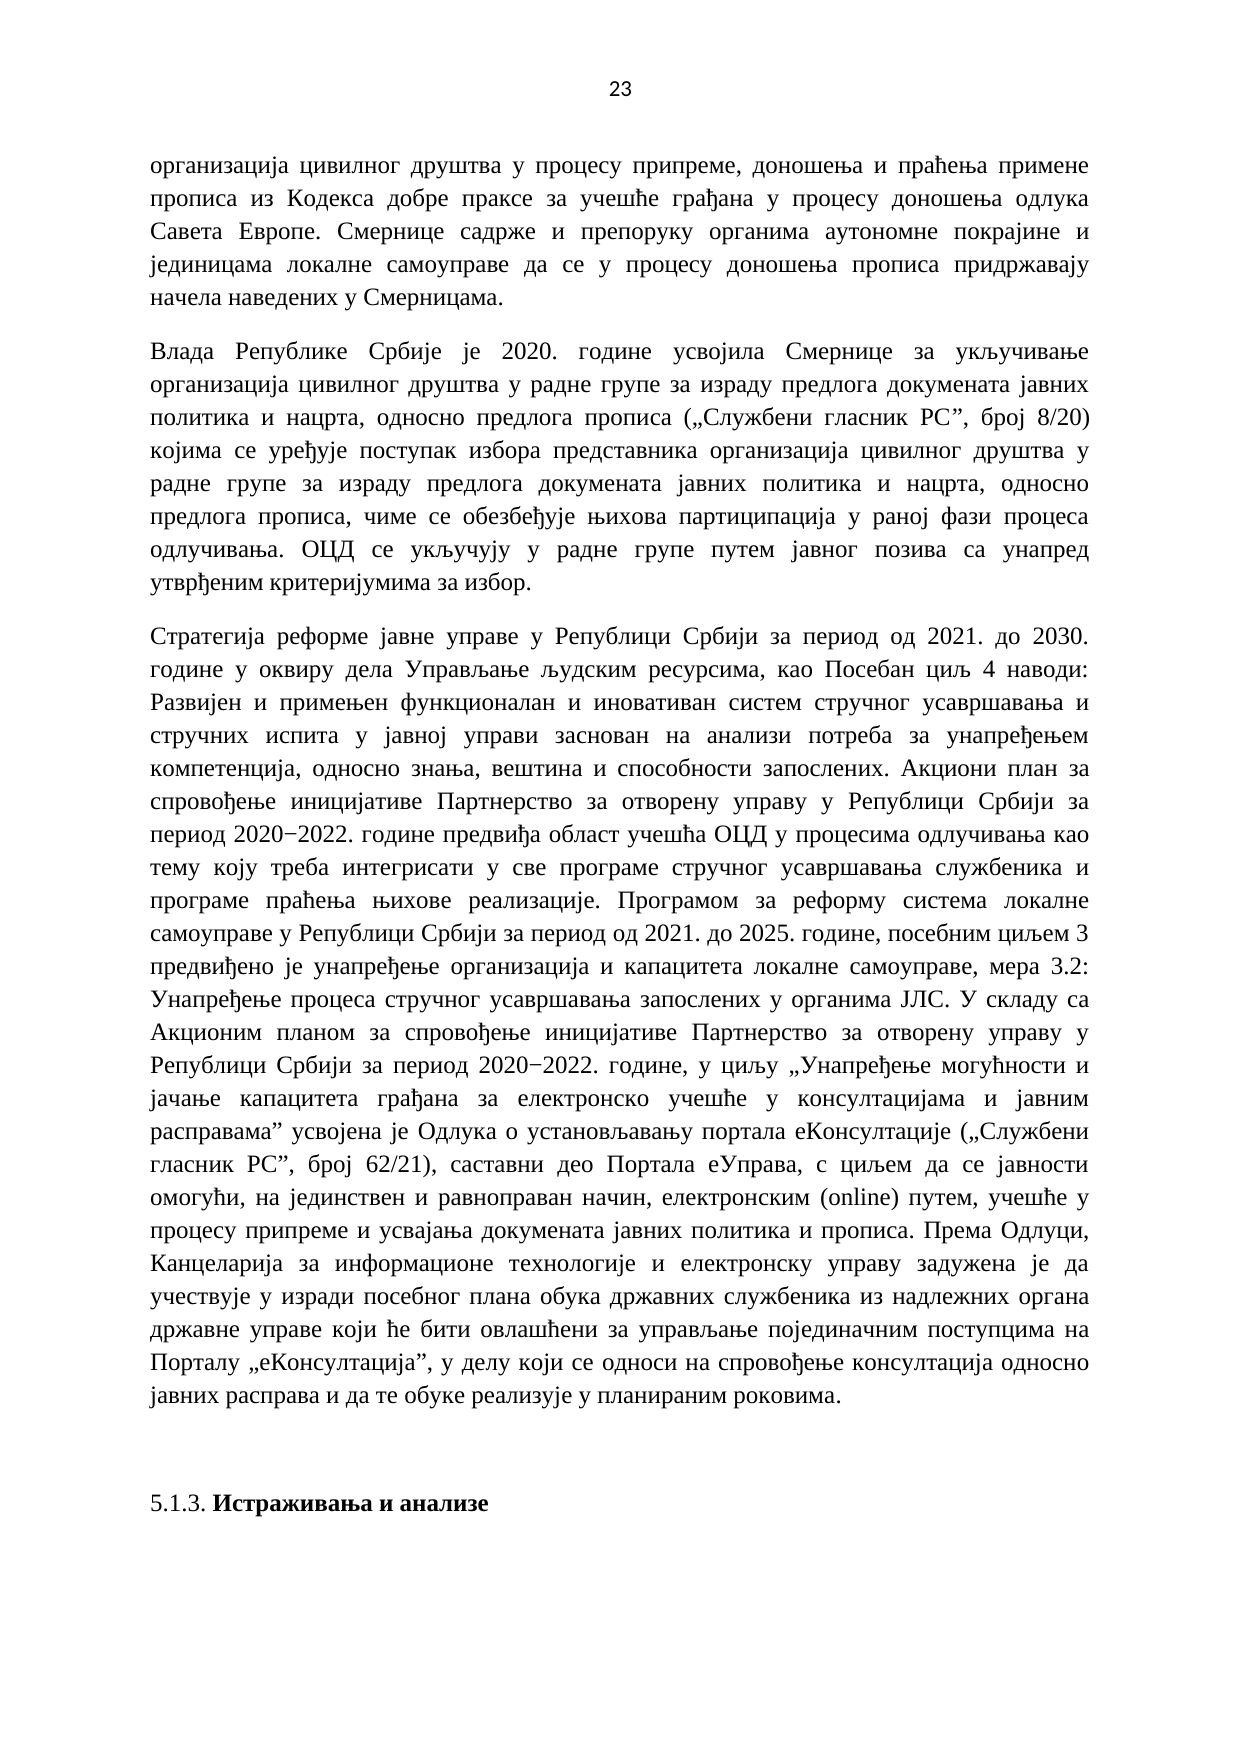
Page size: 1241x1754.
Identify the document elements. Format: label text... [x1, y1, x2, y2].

text Стратегијa реформе јавне управе у Републици Србији за период од 2021. до 2030. године у оквиру дела Управљање људским ресурсима, као Посебан циљ 4 наводи: Развијен и примењен функционалан и иновативан систем стручног усавршавања и стручних испита у јавној управи заснован на анализи потреба за унапређењем компетенција, односно знања, вештина и способности запослених. Акциони план за спровођење иницијативе Партнерство за отворену управу у Републици Србији за период 2020−2022. године предвиђа област учешћа ОЦД у процесима одлучивања као тему коју треба интегрисати у све програме стручног усавршавања службеника и програме праћења њихове реализације. Програмом за реформу система локалне самоуправе у Републици Србији за период од 2021. до 2025. године, посебним циљем 3 предвиђено је унапређење организација и капацитета локалне самоуправе, мера 3.2: Унапређење процеса стручног усавршавања запослених у органима ЈЛС. У складу са Акционим планом за спровођење иницијативе Партнерство за отворену управу у Републици Србији за период 2020−2022. године, у циљу „Унапређење могућности и јачање капацитета грађана за електронско учешће у консултацијама и јавним расправама” усвојена је Одлука о установљавању портала еКонсултације („Службени гласник РС”, број 62/21), саставни део Портала еУправа, с циљем да се јавности омогући, на јединствен и равноправан начин, електронским (online) путем, учешће у процесу припреме и усвајања докумената јавних политика и прописа. Према Одлуци, Канцеларија за информационе технологије и електронску управу задужена је да учествује у изради посебног плана обука државних службеника из надлежних органа државне управе који ће бити овлашћени за управљање појединачним поступцима на Порталу „еКонсултацијаˮ, у делу који се односи на спровођење консултација односно јавних расправа и да те обуке реализује у планираним роковима. [150, 621, 1090, 1409]
text Влада Републике Србије је 2020. године усвојила Смернице за укључивање организација цивилног друштва у радне групе за израду предлога докумената јавних политика и нацрта, односно предлога прописа („Службени гласник РС”, број 8/20) којима се уређује поступак избора представника организација цивилног друштва у радне групе за израду предлога докумената јавних политика и нацрта, односно предлога прописа, чиме се обезбеђује њихова партиципација у раној фази процеса одлучивања. ОЦД се укључују у радне групе путем јавног позива са унапред утврђеним критеријумима за избор. [150, 336, 1090, 596]
subtitle 5.1.3. Истраживања и анализе [150, 1488, 1090, 1517]
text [150, 150, 1090, 311]
